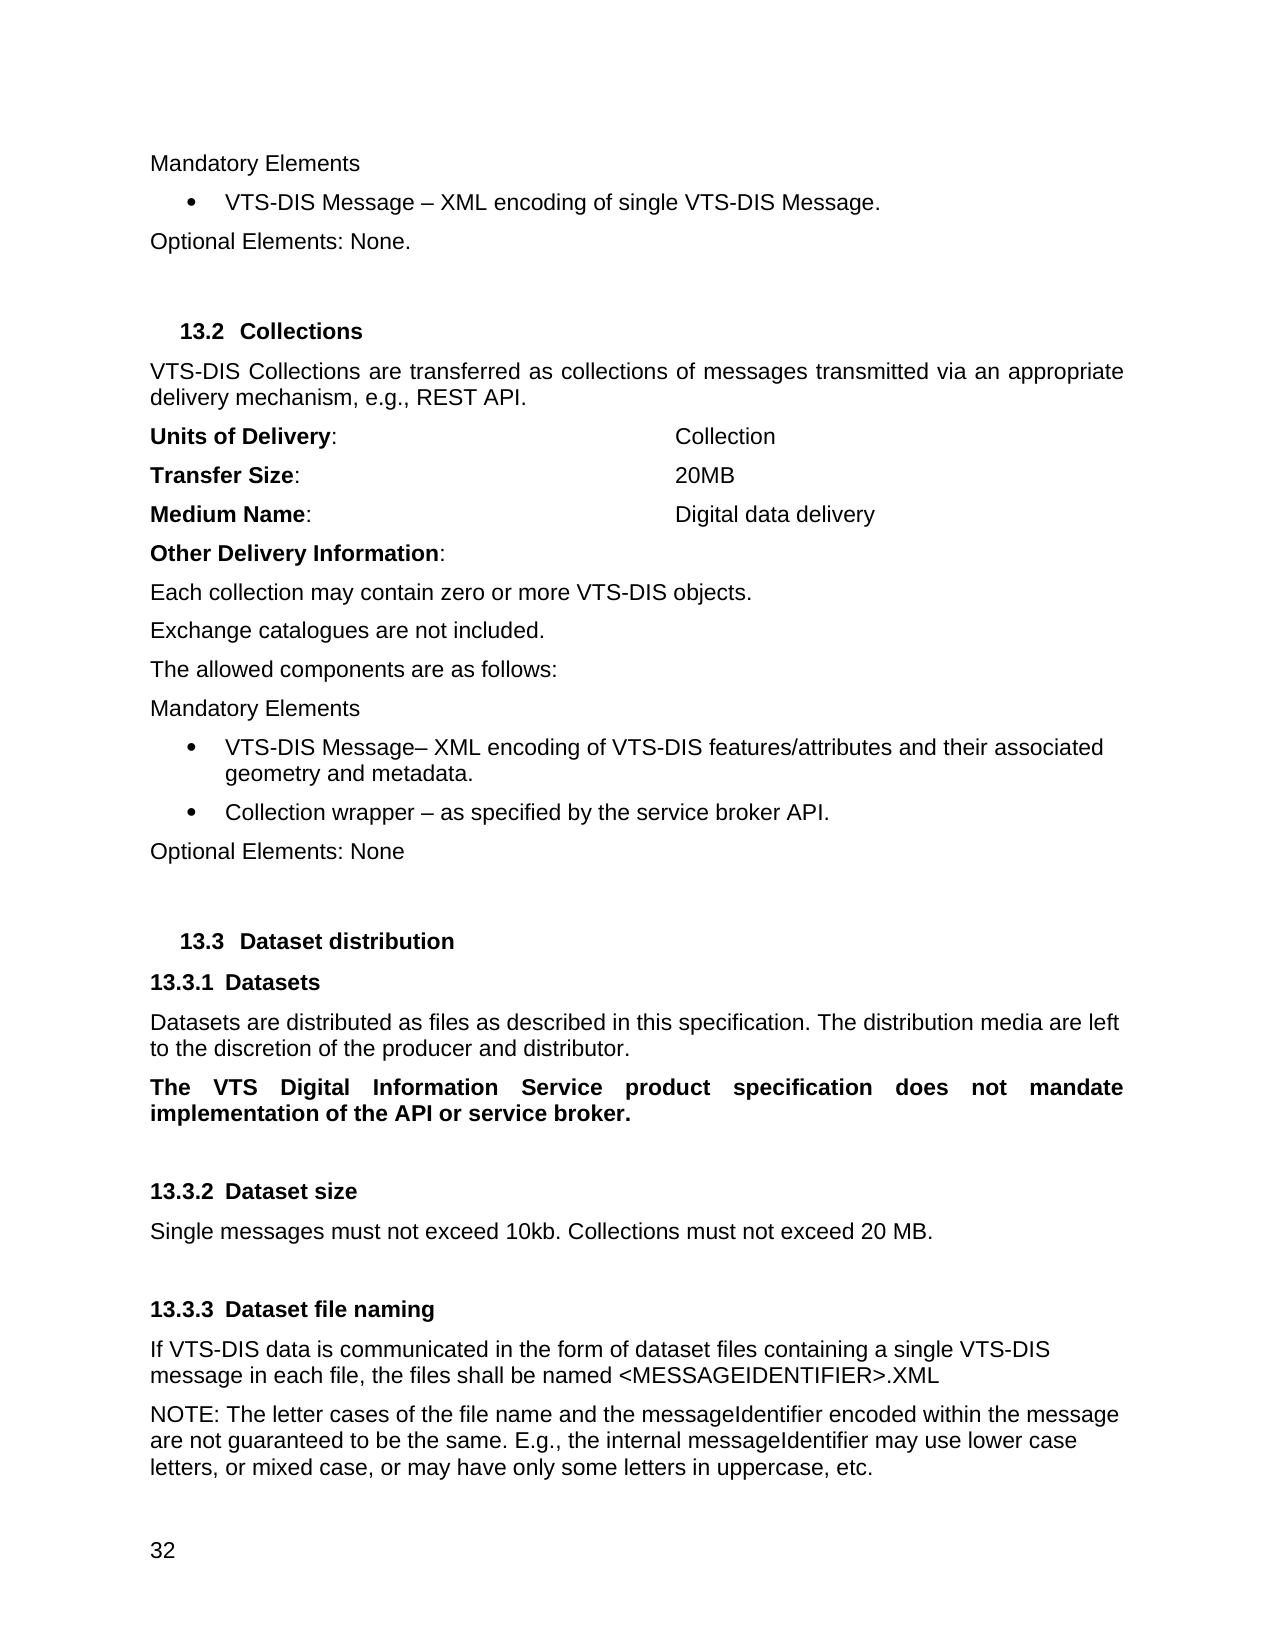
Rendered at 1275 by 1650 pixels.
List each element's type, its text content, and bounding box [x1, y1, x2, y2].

text Each collection may contain zero or more VTS-DIS objects. [150, 579, 1125, 605]
text The VTS Digital Information Service product specification does not mandate implementation of the API or service broker. [150, 1074, 1125, 1126]
list Collection wrapper – as specified by the service broker API. [187, 799, 1125, 826]
text Single messages must not exceed 10kb. Collections must not exceed 20 MB. [150, 1218, 1125, 1244]
subtitle Dataset file naming [150, 1296, 1125, 1322]
list VTS-DIS Message– XML encoding of VTS-DIS features/attributes and their associated geometry and metadata. [187, 734, 1125, 787]
text Units of Delivery: Collection [150, 423, 1125, 449]
text Exchange catalogues are not included. [150, 617, 1125, 644]
text If VTS-DIS data is communicated in the form of dataset files containing a single VTS-DIS message in each file, the files shall be named <MESSAGEIDENTIFIER>.XML [150, 1336, 1125, 1388]
text Optional Elements: None. [150, 228, 1125, 254]
text VTS-DIS Collections are transferred as collections of messages transmitted via an appropriate delivery mechanism, e.g., REST API. [150, 358, 1125, 411]
text Medium Name: Digital data delivery [150, 501, 1125, 527]
text The allowed components are as follows: [150, 656, 1125, 683]
subtitle Dataset size [150, 1178, 1125, 1204]
text Optional Elements: None [150, 838, 1125, 864]
text Other Delivery Information: [150, 540, 1125, 566]
text NOTE: The letter cases of the file name and the messageIdentifier encoded within the message are not guaranteed to be the same. E.g., the internal messageIdentifier may use lower case letters, or mixed case, or may have only some letters in uppercase, etc. [150, 1401, 1125, 1480]
list VTS-DIS Message – XML encoding of single VTS-DIS Message. [187, 189, 1125, 215]
text Datasets are distributed as files as described in this specification. The distribution media are left to the discretion of the producer and distributor. [150, 1008, 1125, 1061]
subtitle Collections [179, 318, 1125, 344]
subtitle Dataset distribution [179, 928, 1125, 955]
text Mandatory Elements [150, 150, 1125, 176]
subtitle Datasets [150, 968, 1125, 995]
text Mandatory Elements [150, 695, 1125, 722]
text Transfer Size: 20MB [150, 462, 1125, 488]
